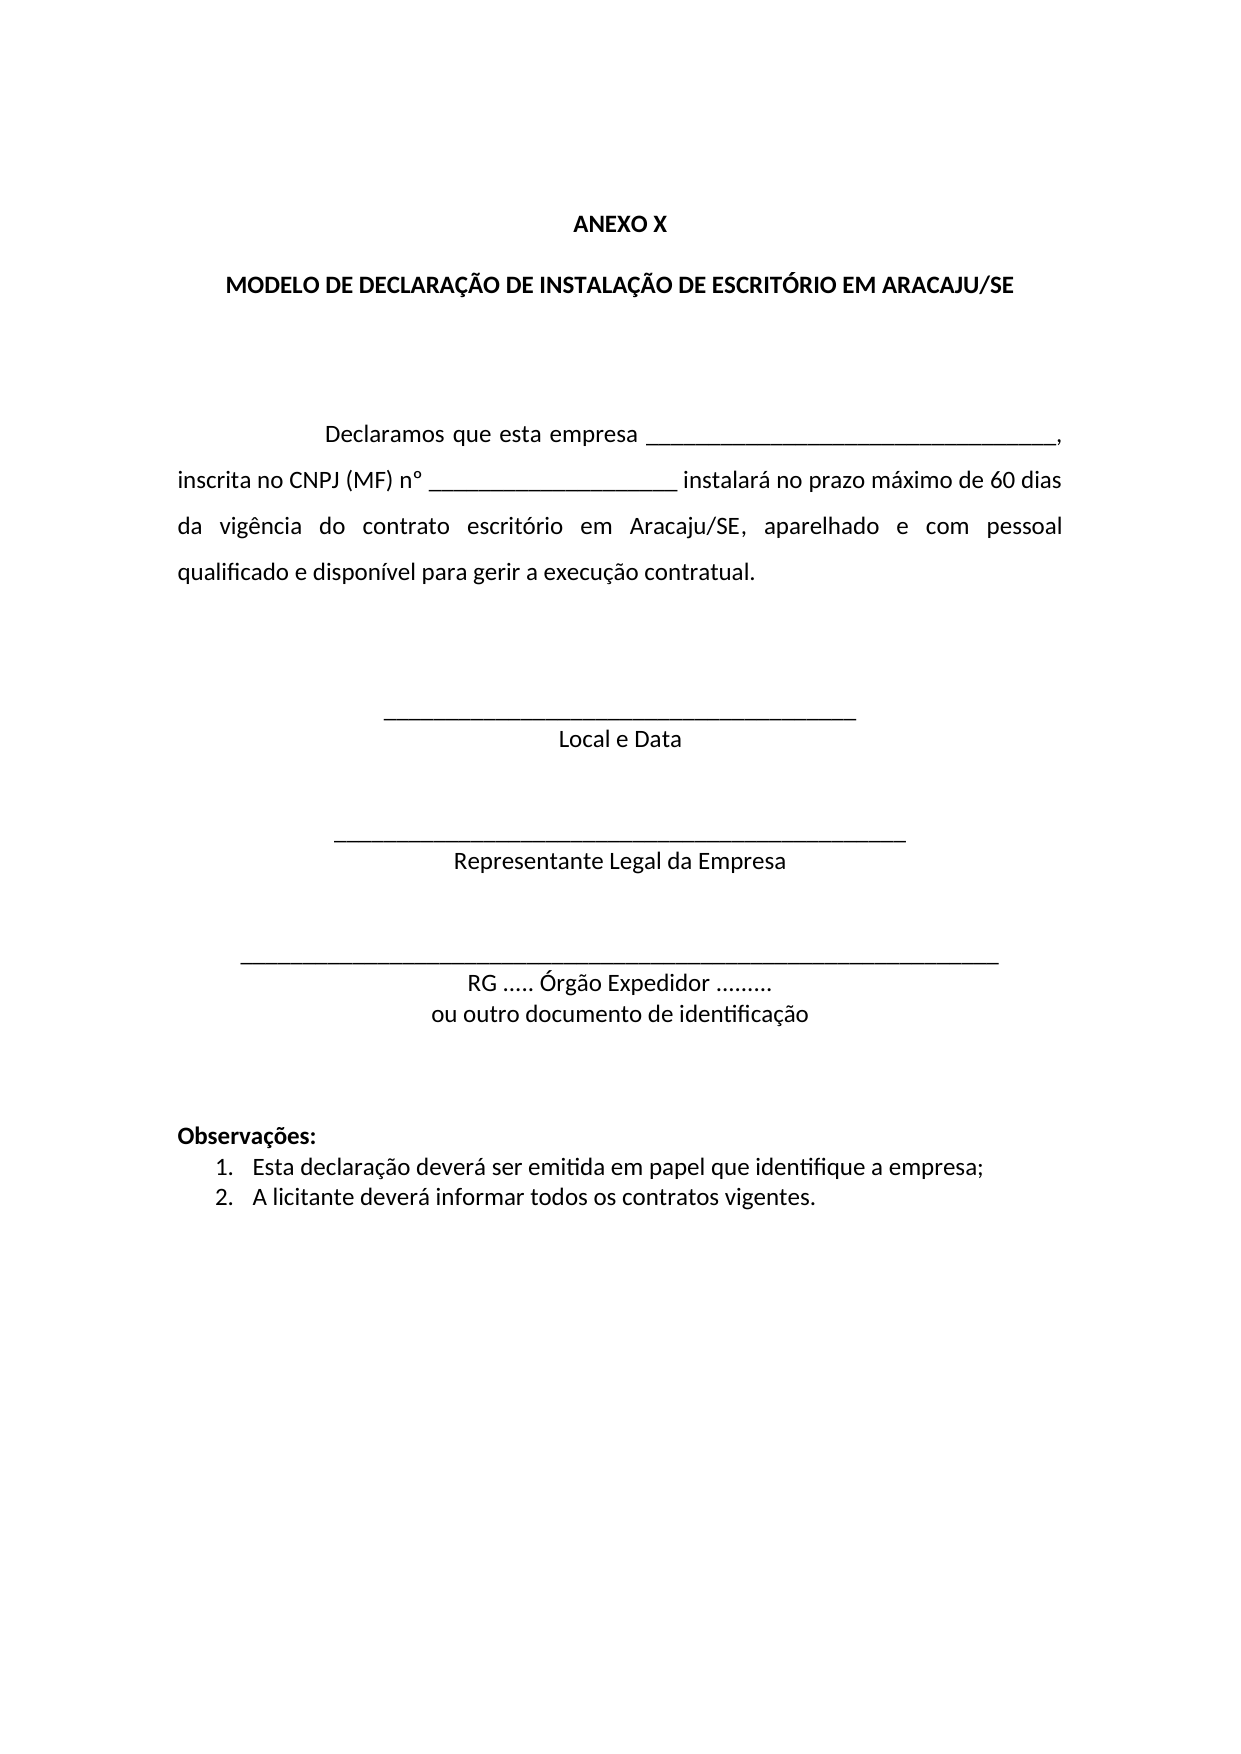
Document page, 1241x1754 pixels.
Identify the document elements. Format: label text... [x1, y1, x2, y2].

text 1. Esta declaração deverá ser emitida em papel que identifique a empresa; [215, 1151, 1063, 1181]
text Observações: [177, 1120, 1063, 1151]
text Representante Legal da Empresa [177, 845, 1063, 876]
text ______________________________________ [177, 693, 1063, 723]
text RG ..... Órgão Expedidor ......... [177, 967, 1063, 998]
text ou outro documento de identificação [177, 998, 1063, 1028]
text ANEXO X [177, 209, 1063, 239]
text ______________________________________________ [177, 815, 1063, 845]
text Declaramos que esta empresa _________________________________, inscrita no CNPJ (MF) nº ____________________ instalará no prazo máximo de 60 dias da vigência do contrato escritório em Aracaju/SE, aparelhado e com pessoal qualificado e disponível para gerir a execução contratual. [177, 418, 1063, 586]
text 2. A licitante deverá informar todos os contratos vigentes. [215, 1181, 1063, 1212]
text MODELO DE DECLARAÇÃO DE INSTALAÇÃO DE ESCRITÓRIO EM ARACAJU/SE [177, 270, 1063, 300]
text Local e Data [177, 723, 1063, 754]
text _____________________________________________________________ [177, 937, 1063, 967]
